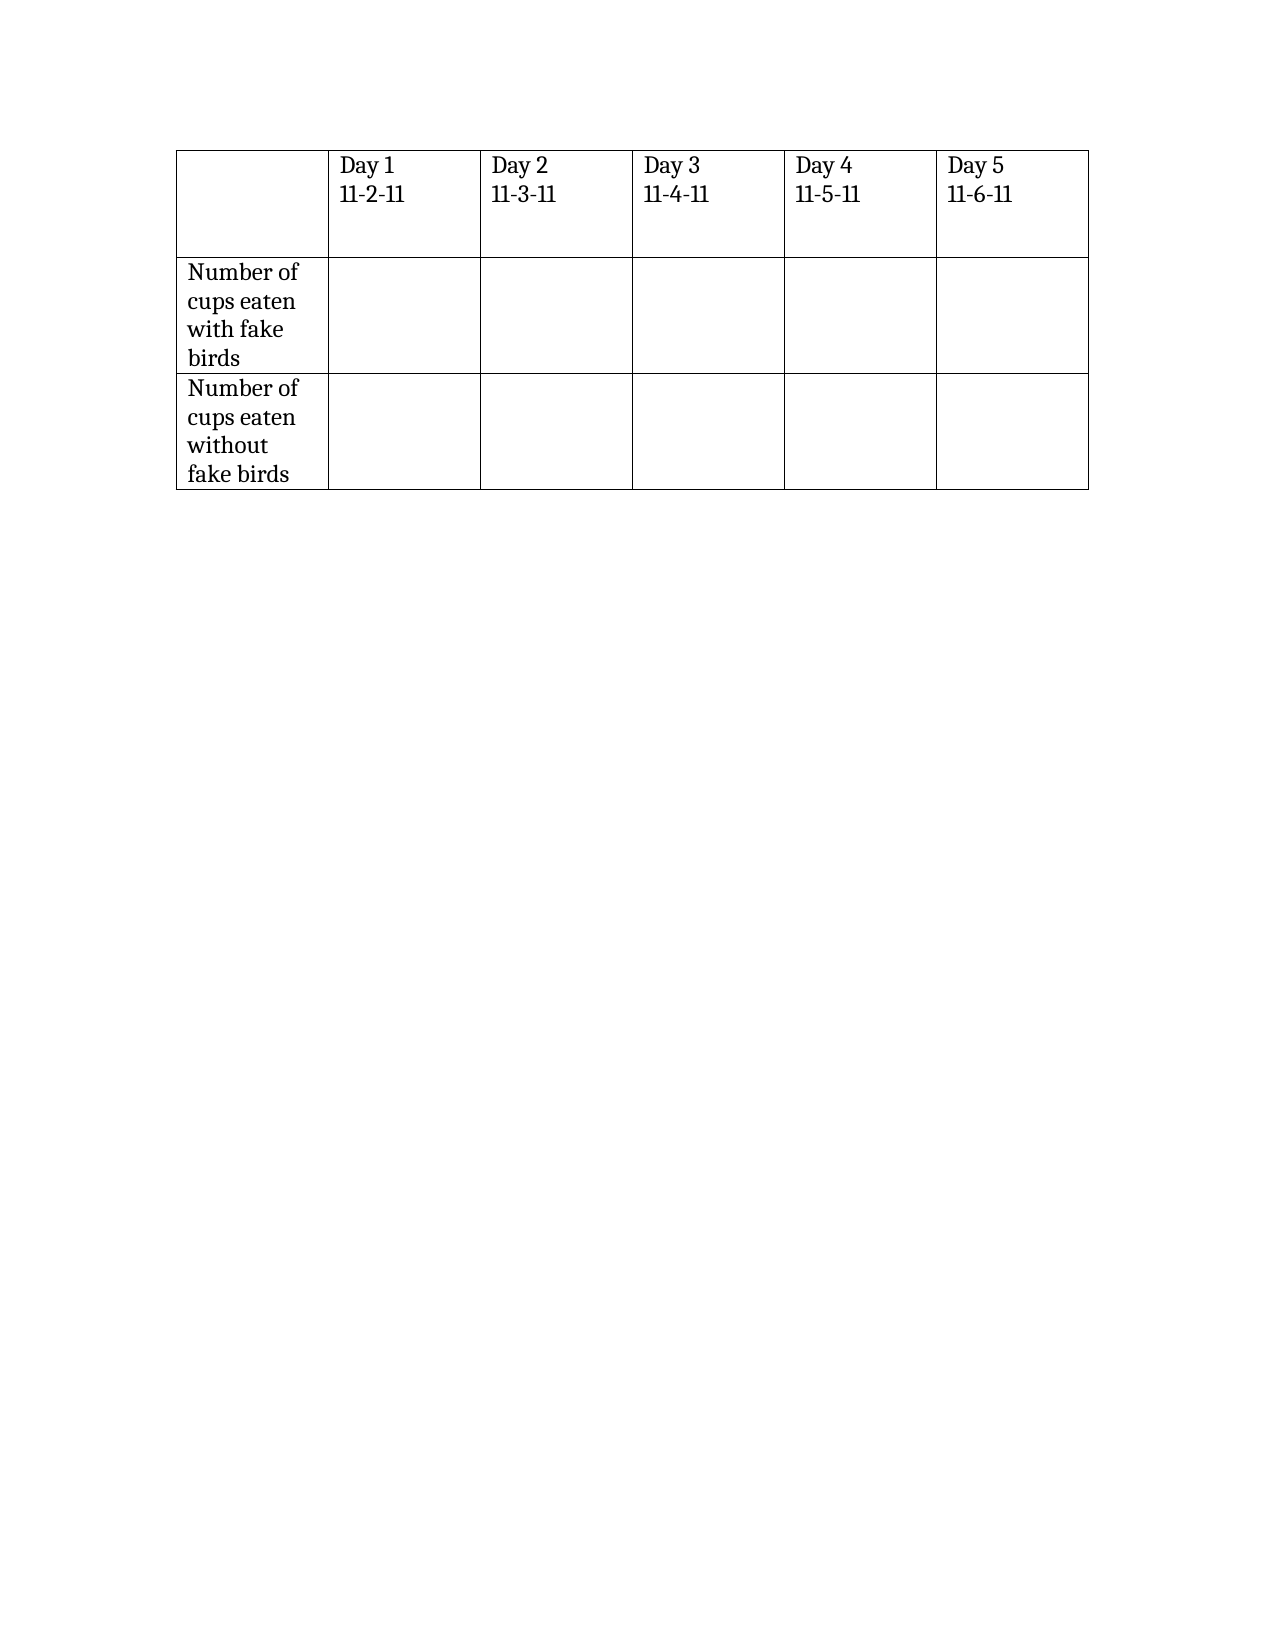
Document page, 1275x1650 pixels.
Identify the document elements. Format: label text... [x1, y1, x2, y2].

table_header Day 2 11-3-11 [481, 151, 632, 257]
table_cell [481, 374, 632, 489]
table_cell Number of cups eaten without fake birds [177, 374, 328, 489]
table_cell [937, 374, 1088, 489]
table_header Day 1 11-2-11 [329, 151, 480, 257]
table_header Day 4 11-5-11 [785, 151, 936, 257]
table_cell [329, 258, 480, 373]
table_cell [785, 258, 936, 373]
table_cell [785, 374, 936, 489]
table_cell [481, 258, 632, 373]
table_cell Number of cups eaten with fake birds [177, 258, 328, 373]
table_header Day 3 11-4-11 [633, 151, 784, 257]
table_cell [937, 258, 1088, 373]
table_cell [633, 258, 784, 373]
table_header Day 5 11-6-11 [937, 151, 1088, 257]
table_header [177, 151, 328, 257]
table_cell [633, 374, 784, 489]
table_cell [329, 374, 480, 489]
